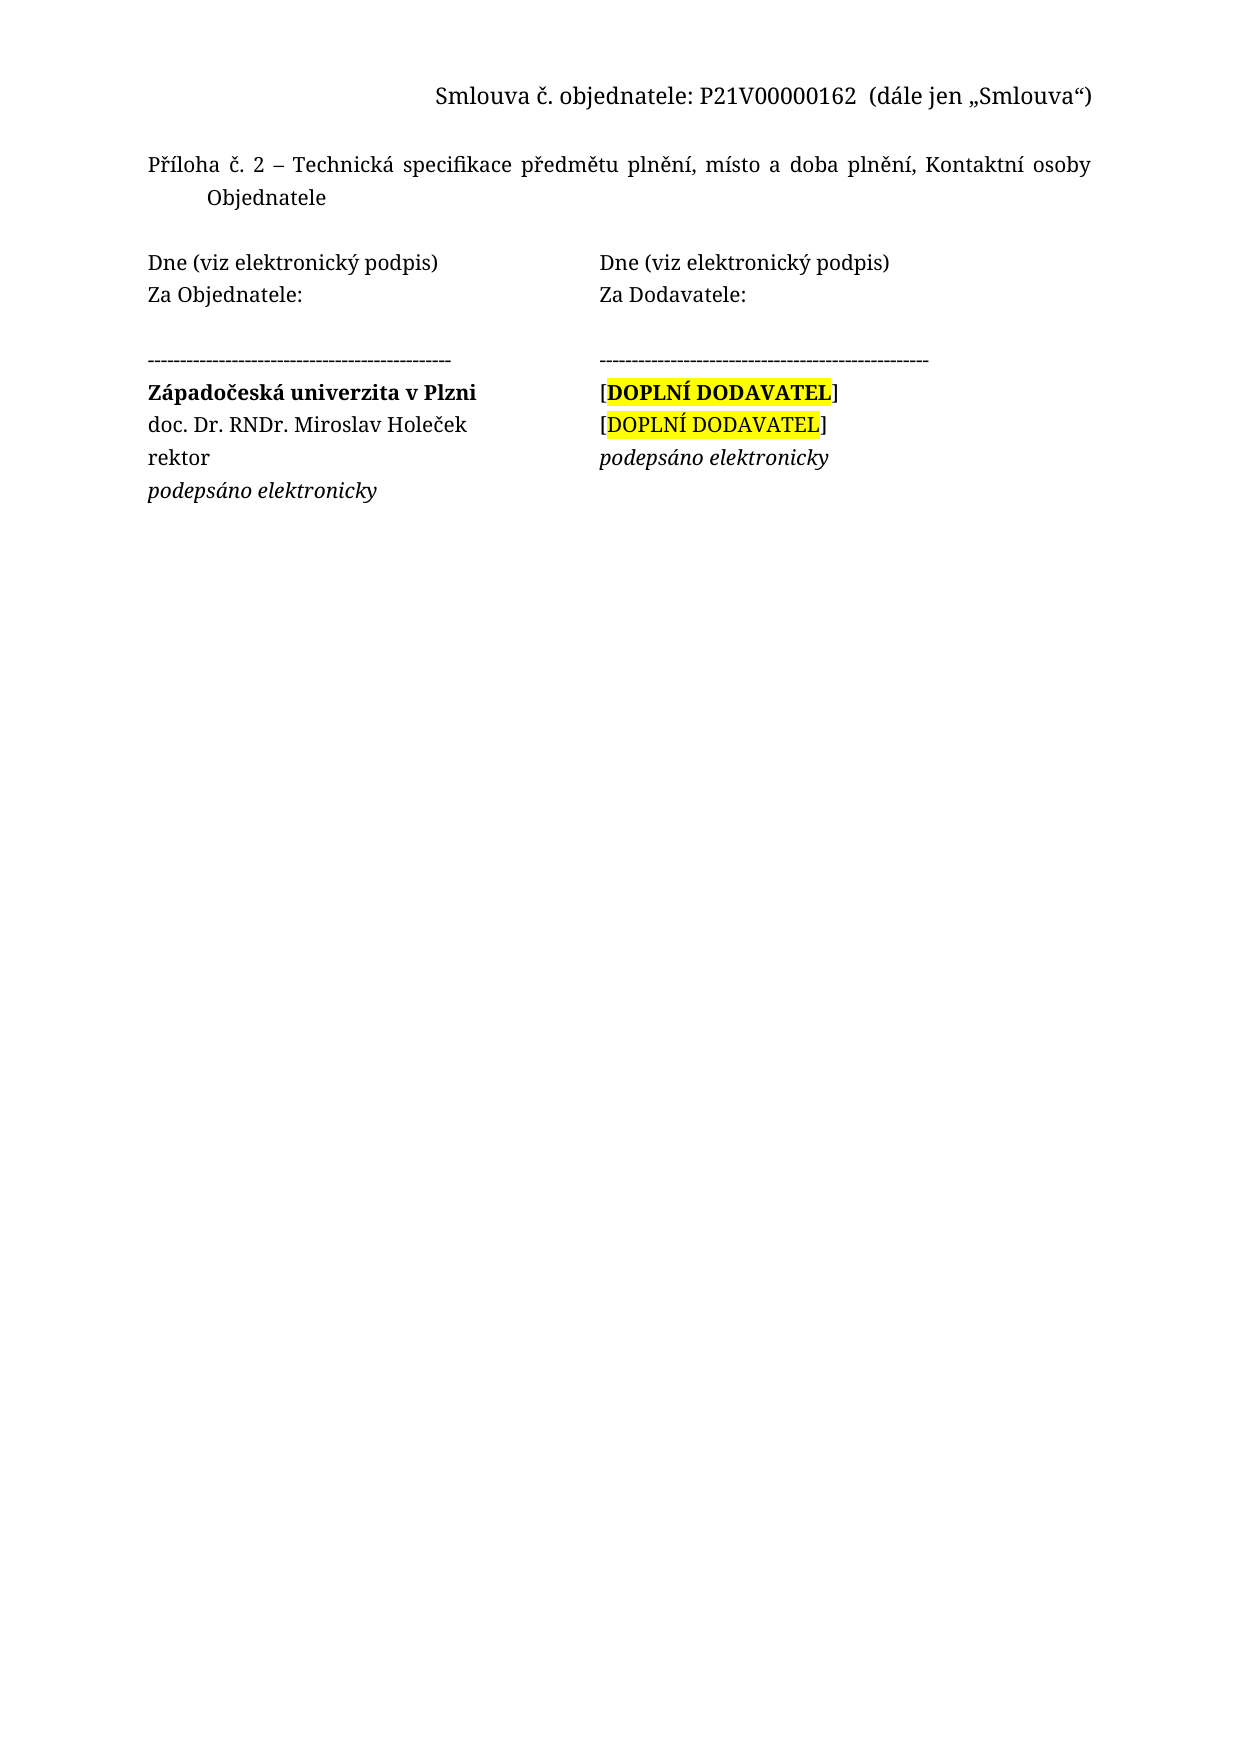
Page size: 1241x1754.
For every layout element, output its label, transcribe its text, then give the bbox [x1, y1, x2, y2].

text Příloha č. 2 – Technická specifikace předmětu plnění, místo a doba plnění, Kontaktní osoby Objednatele [148, 150, 1093, 211]
table_header Dne (viz elektronický podpis) Za Dodavatele: --------------------------------------------------- [DOPLNÍ DODAVATEL] [DOPLNÍ DODAVATEL] podepsáno elektronicky [588, 248, 1040, 508]
table_header Dne (viz elektronický podpis) Za Objednatele: ----------------------------------------------- Západočeská univerzita v Plzni doc. Dr. RNDr. Miroslav Holeček rektor podepsáno elektronicky [136, 248, 588, 508]
